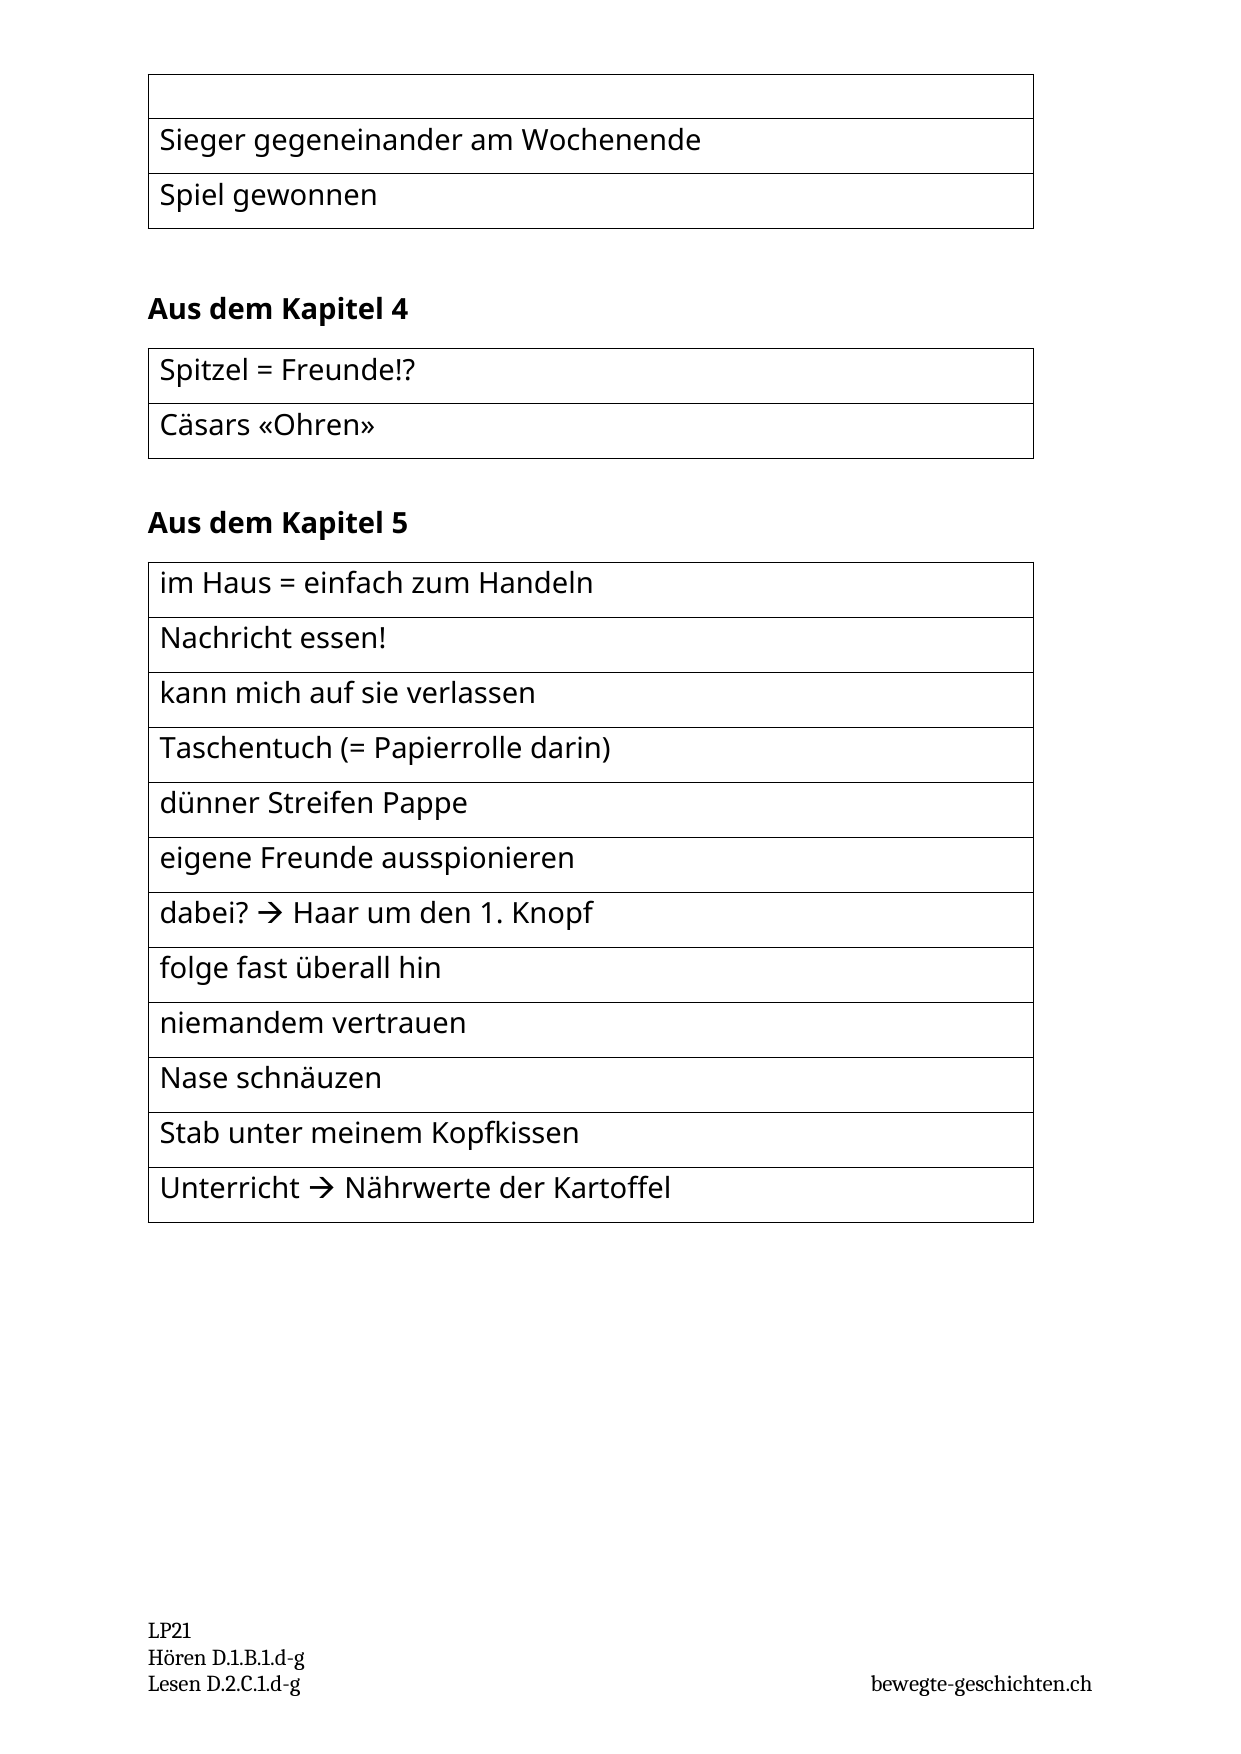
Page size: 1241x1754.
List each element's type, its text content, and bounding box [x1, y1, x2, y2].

table_cell niemandem vertrauen [149, 1003, 1033, 1057]
table_cell dünner Streifen Pappe [149, 783, 1033, 837]
table_cell Stab unter meinem Kopfkissen [149, 1113, 1033, 1167]
table_cell Spiel gewonnen [149, 174, 1033, 228]
table_cell folge fast überall hin [149, 948, 1033, 1002]
table_cell Sieger gegeneinander am Wochenende [149, 119, 1033, 173]
table_cell Nase schnäuzen [149, 1058, 1033, 1112]
table_cell Nachricht essen! [149, 618, 1033, 672]
table_cell kann mich auf sie verlassen [149, 673, 1033, 727]
table_cell Unterricht Nährwerte der Kartoffel [149, 1168, 1033, 1222]
table_cell eigene Freunde ausspionieren [149, 838, 1033, 892]
table_header im Haus = einfach zum Handeln [149, 563, 1033, 617]
text Aus dem Kapitel 4 [148, 288, 1093, 328]
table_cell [149, 75, 1033, 118]
table_cell dabei? Haar um den 1. Knopf [149, 893, 1033, 947]
table_cell Taschentuch (= Papierrolle darin) [149, 728, 1033, 782]
text Aus dem Kapitel 5 [148, 502, 1093, 542]
table_cell Cäsars «Ohren» [149, 404, 1033, 458]
table_header Spitzel = Freunde!? [149, 349, 1033, 403]
